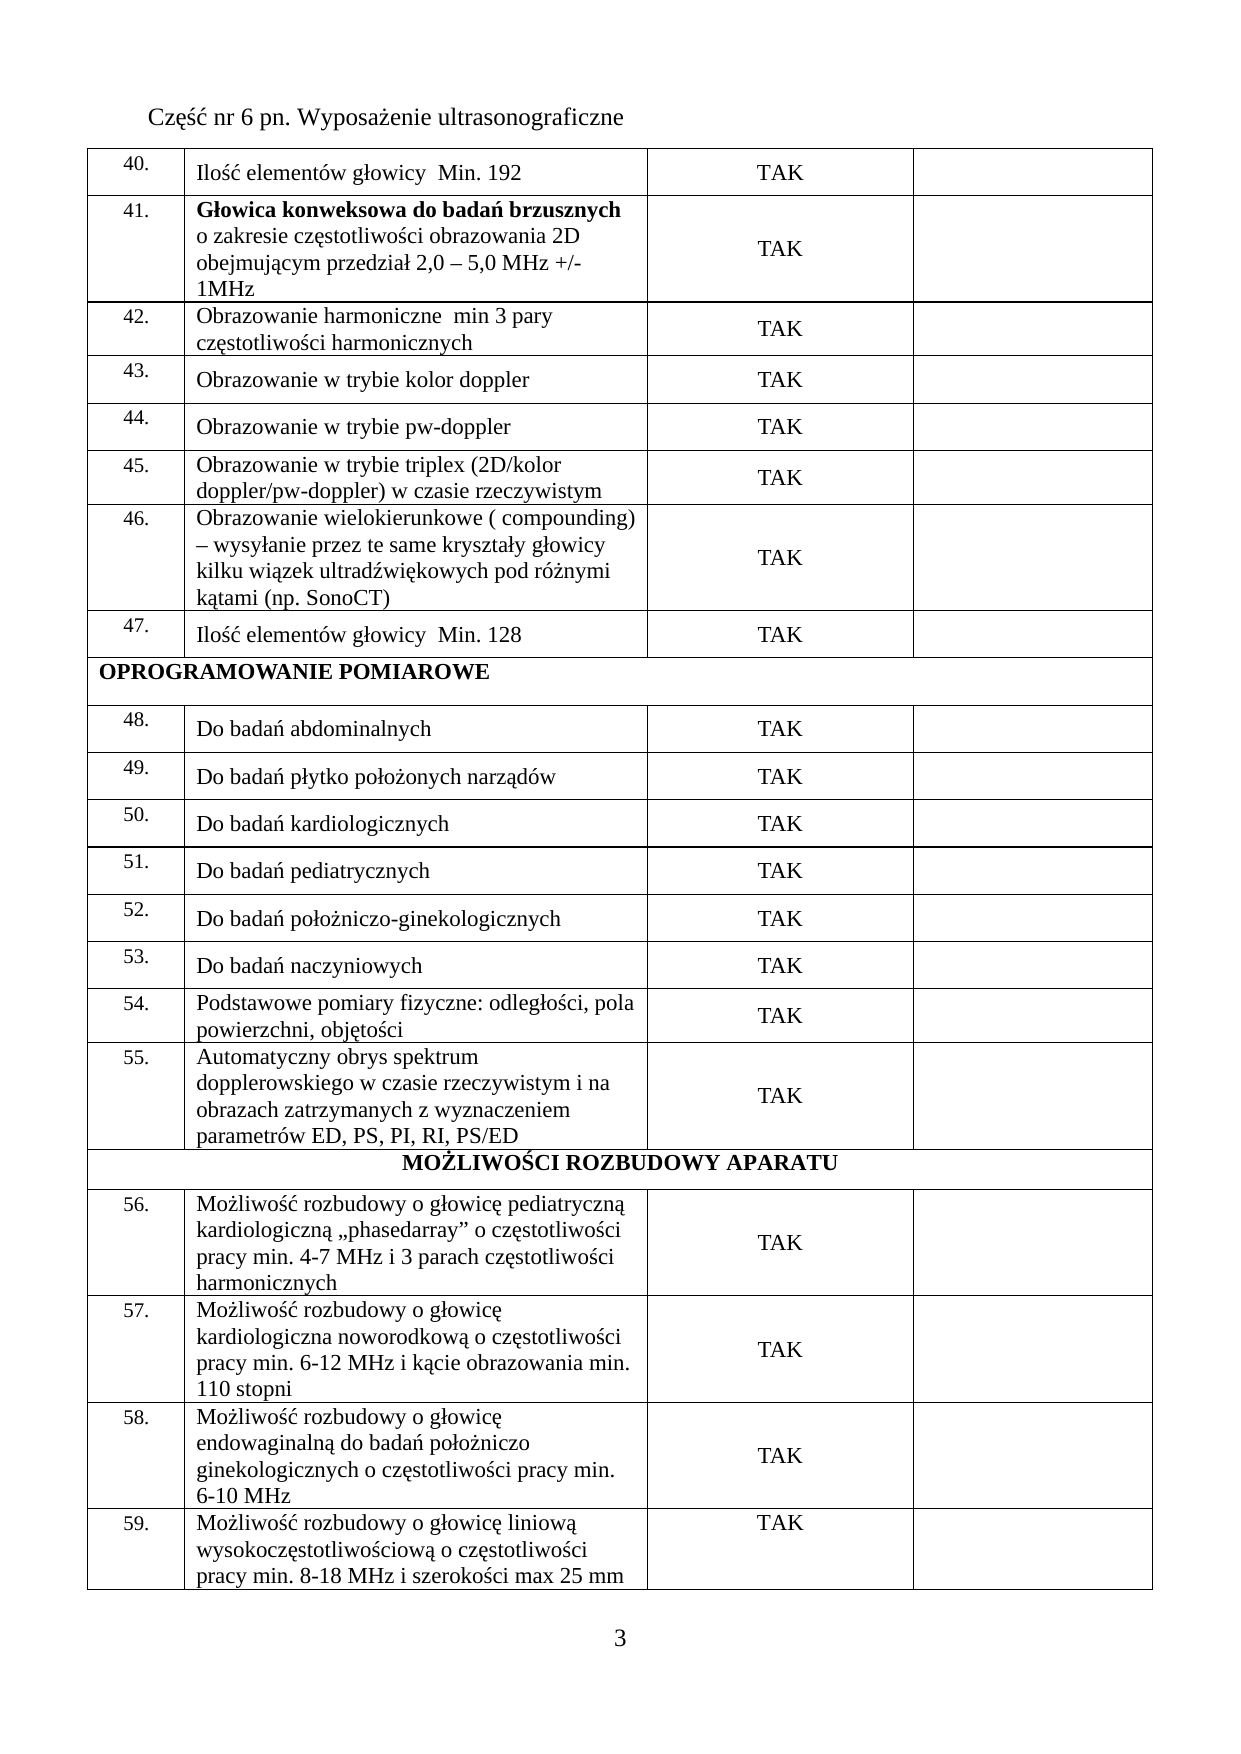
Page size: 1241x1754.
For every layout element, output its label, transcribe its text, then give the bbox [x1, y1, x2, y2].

table_cell [88, 1509, 184, 1588]
table_cell TAK [648, 1509, 913, 1588]
table_cell [88, 1043, 184, 1148]
table_cell Obrazowanie harmoniczne min 3 pary częstotliwości harmonicznych [185, 303, 647, 355]
table_cell Obrazowanie w trybie triplex (2D/kolor doppler/pw-doppler) w czasie rzeczywistym [185, 451, 647, 503]
table_cell Obrazowanie wielokierunkowe ( compounding) – wysyłanie przez te same kryształy głowicy kilku wiązek ultradźwiękowych pod różnymi kątami (np. SonoCT) [185, 505, 647, 610]
table_cell [88, 753, 184, 799]
table_cell TAK [648, 611, 913, 657]
table_cell TAK [648, 505, 913, 610]
table_cell Do badań pediatrycznych [185, 848, 647, 894]
table_cell Możliwość rozbudowy o głowicę kardiologiczna noworodkową o częstotliwości pracy min. 6-12 MHz i kącie obrazowania min. 110 stopni [185, 1296, 647, 1402]
table_cell [914, 989, 1152, 1042]
table_cell Obrazowanie w trybie kolor doppler [185, 356, 647, 402]
table_cell [88, 611, 184, 657]
table_cell Ilość elementów głowicy Min. 128 [185, 611, 647, 657]
table_cell TAK [648, 149, 913, 195]
table_cell TAK [648, 989, 913, 1042]
table_cell [88, 404, 184, 450]
table_cell [914, 753, 1152, 799]
table_cell TAK [648, 1296, 913, 1402]
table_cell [185, 1509, 647, 1588]
table_cell [914, 404, 1152, 450]
table_cell [914, 451, 1152, 503]
table_cell [88, 942, 184, 988]
table_cell [914, 848, 1152, 894]
table_cell [914, 303, 1152, 355]
table_cell Możliwość rozbudowy o głowicę endowaginalną do badań położniczo ginekologicznych o częstotliwości pracy min. 6-10 MHz [185, 1403, 647, 1508]
table_cell [914, 1403, 1152, 1508]
table_cell [914, 149, 1152, 195]
table_cell [88, 196, 184, 301]
table_cell TAK [648, 800, 913, 846]
table_cell [914, 356, 1152, 402]
table_cell [914, 706, 1152, 752]
table_cell Podstawowe pomiary fizyczne: odległości, pola powierzchni, objętości [185, 989, 647, 1042]
table_cell Do badań kardiologicznych [185, 800, 647, 846]
table_cell [914, 1043, 1152, 1148]
table_cell [88, 1190, 184, 1295]
table_cell Głowica konweksowa do badań brzusznych o zakresie częstotliwości obrazowania 2D obejmującym przedział 2,0 – 5,0 MHz +/-1MHz [185, 196, 647, 301]
table_cell TAK [648, 404, 913, 450]
table_cell [914, 895, 1152, 941]
table_cell [88, 848, 184, 894]
table_cell [914, 1509, 1152, 1588]
table_cell TAK [648, 1403, 913, 1508]
table_cell [88, 505, 184, 610]
table_cell Do badań położniczo-ginekologicznych [185, 895, 647, 941]
table_cell TAK [648, 356, 913, 402]
table_cell [914, 1190, 1152, 1295]
table_cell Do badań naczyniowych [185, 942, 647, 988]
table_cell TAK [648, 895, 913, 941]
table_cell [88, 800, 184, 846]
table_cell [88, 303, 184, 355]
table_cell [88, 451, 184, 503]
table_cell TAK [648, 753, 913, 799]
table_cell TAK [648, 451, 913, 503]
table_cell MOŻLIWOŚCI ROZBUDOWY APARATU [88, 1150, 1152, 1189]
table_cell Do badań abdominalnych [185, 706, 647, 752]
table_cell [914, 196, 1152, 301]
table_cell TAK [648, 1190, 913, 1295]
table_cell [88, 1403, 184, 1508]
table_cell [88, 356, 184, 402]
table_cell [914, 611, 1152, 657]
table_cell [914, 800, 1152, 846]
table_cell [914, 505, 1152, 610]
table_cell TAK [648, 706, 913, 752]
table_cell [88, 989, 184, 1042]
table_cell Obrazowanie w trybie pw-doppler [185, 404, 647, 450]
table_cell OPROGRAMOWANIE POMIAROWE [88, 658, 1152, 704]
table_cell Do badań płytko położonych narządów [185, 753, 647, 799]
table_cell [88, 895, 184, 941]
table_cell Możliwość rozbudowy o głowicę pediatryczną kardiologiczną „phasedarray” o częstotliwości pracy min. 4-7 MHz i 3 parach częstotliwości harmonicznych [185, 1190, 647, 1295]
table_cell TAK [648, 942, 913, 988]
table_cell Automatyczny obrys spektrum dopplerowskiego w czasie rzeczywistym i na obrazach zatrzymanych z wyznaczeniem parametrów ED, PS, PI, RI, PS/ED [185, 1043, 647, 1148]
table_cell TAK [648, 848, 913, 894]
table_cell TAK [648, 1043, 913, 1148]
table_cell [88, 1296, 184, 1402]
table_cell [914, 1296, 1152, 1402]
table_cell TAK [648, 303, 913, 355]
table_cell [88, 149, 184, 195]
table_cell [914, 942, 1152, 988]
table_cell [88, 706, 184, 752]
table_cell Ilość elementów głowicy Min. 192 [185, 149, 647, 195]
table_cell TAK [648, 196, 913, 301]
